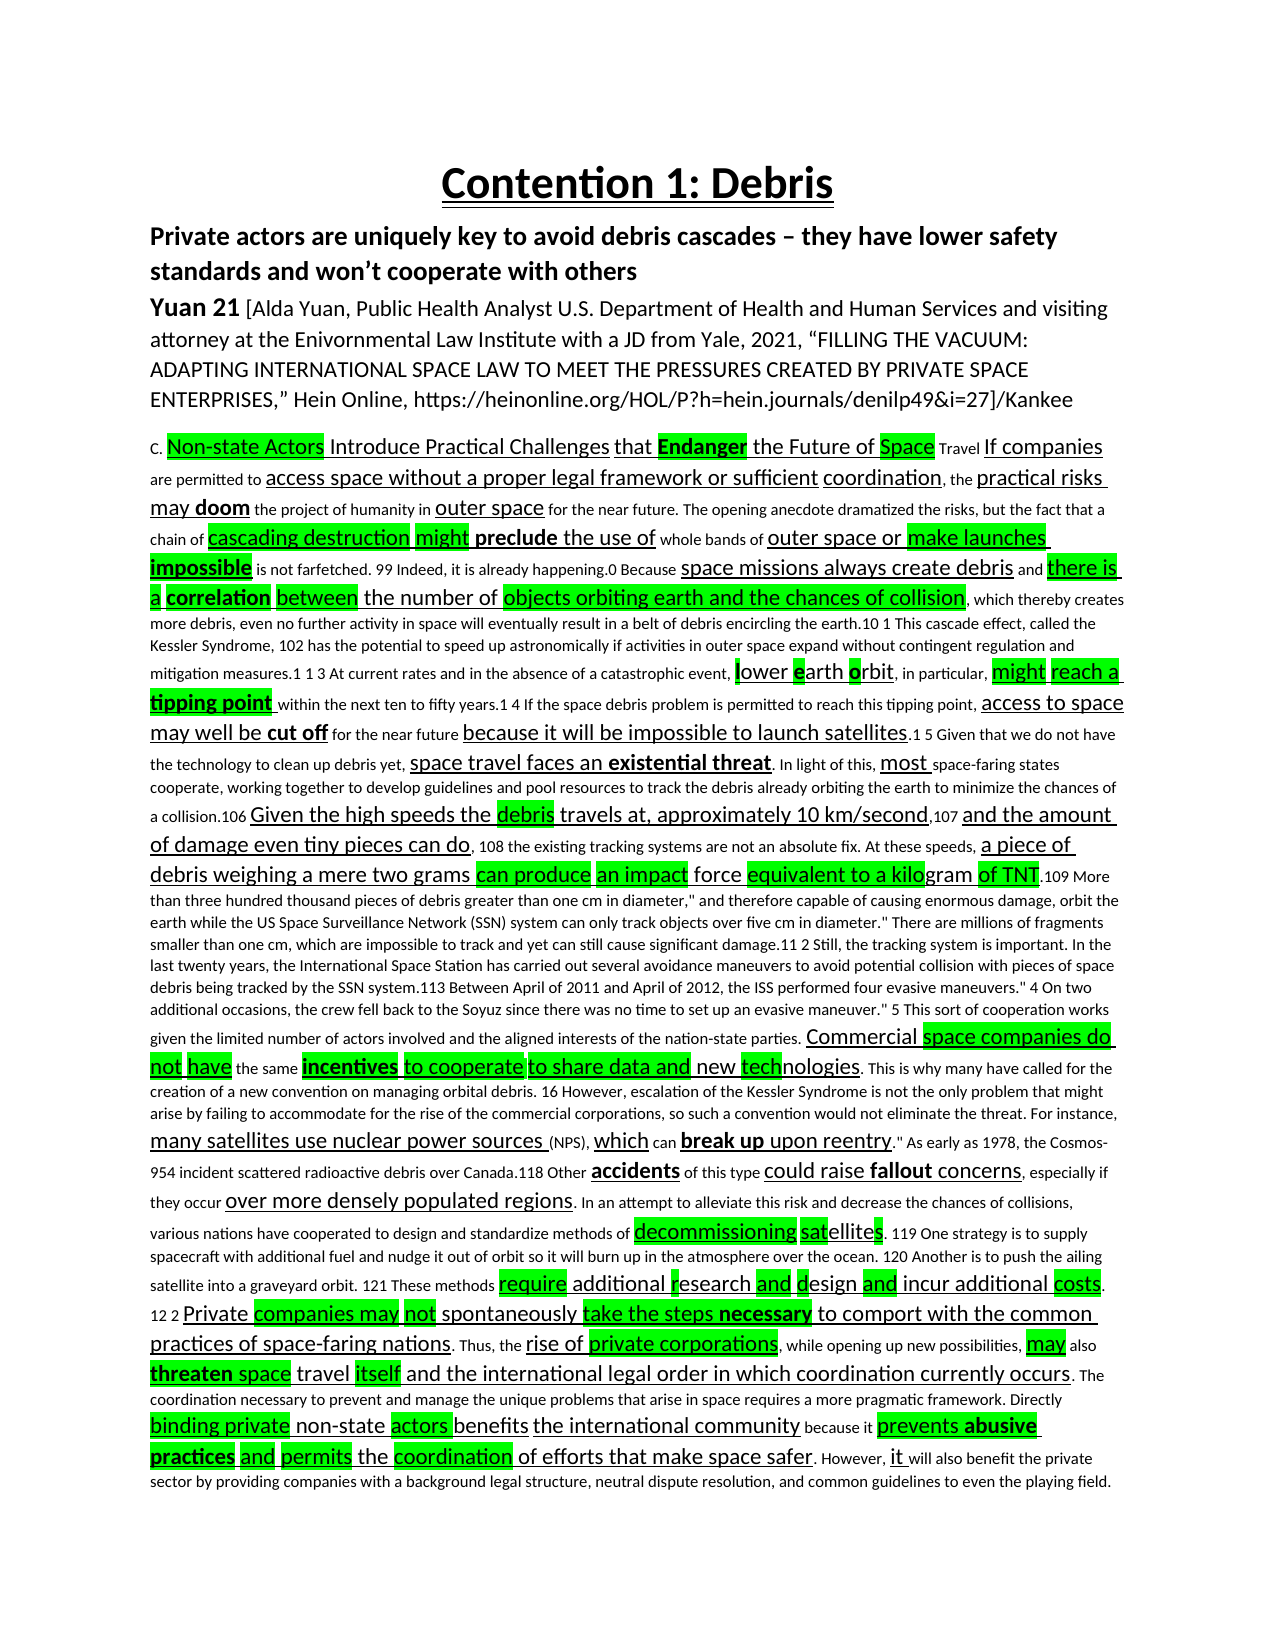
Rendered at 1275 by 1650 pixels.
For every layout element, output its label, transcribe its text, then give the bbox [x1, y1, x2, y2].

subtitle Private actors are uniquely key to avoid debris cascades – they have lower safety standards and won’t cooperate with others [150, 219, 1125, 287]
text Yuan 21 [Alda Yuan, Public Health Analyst U.S. Department of Health and Human Services and visiting attorney at the Enivornmental Law Institute with a JD from Yale, 2021, “FILLING THE VACUUM: ADAPTING INTERNATIONAL SPACE LAW TO MEET THE PRESSURES CREATED BY PRIVATE SPACE ENTERPRISES,” Hein Online, https://heinonline.org/HOL/P?h=hein.journals/denilp49&i=27]/Kankee [150, 290, 1125, 413]
subtitle Contention 1: Debris [150, 154, 1125, 210]
